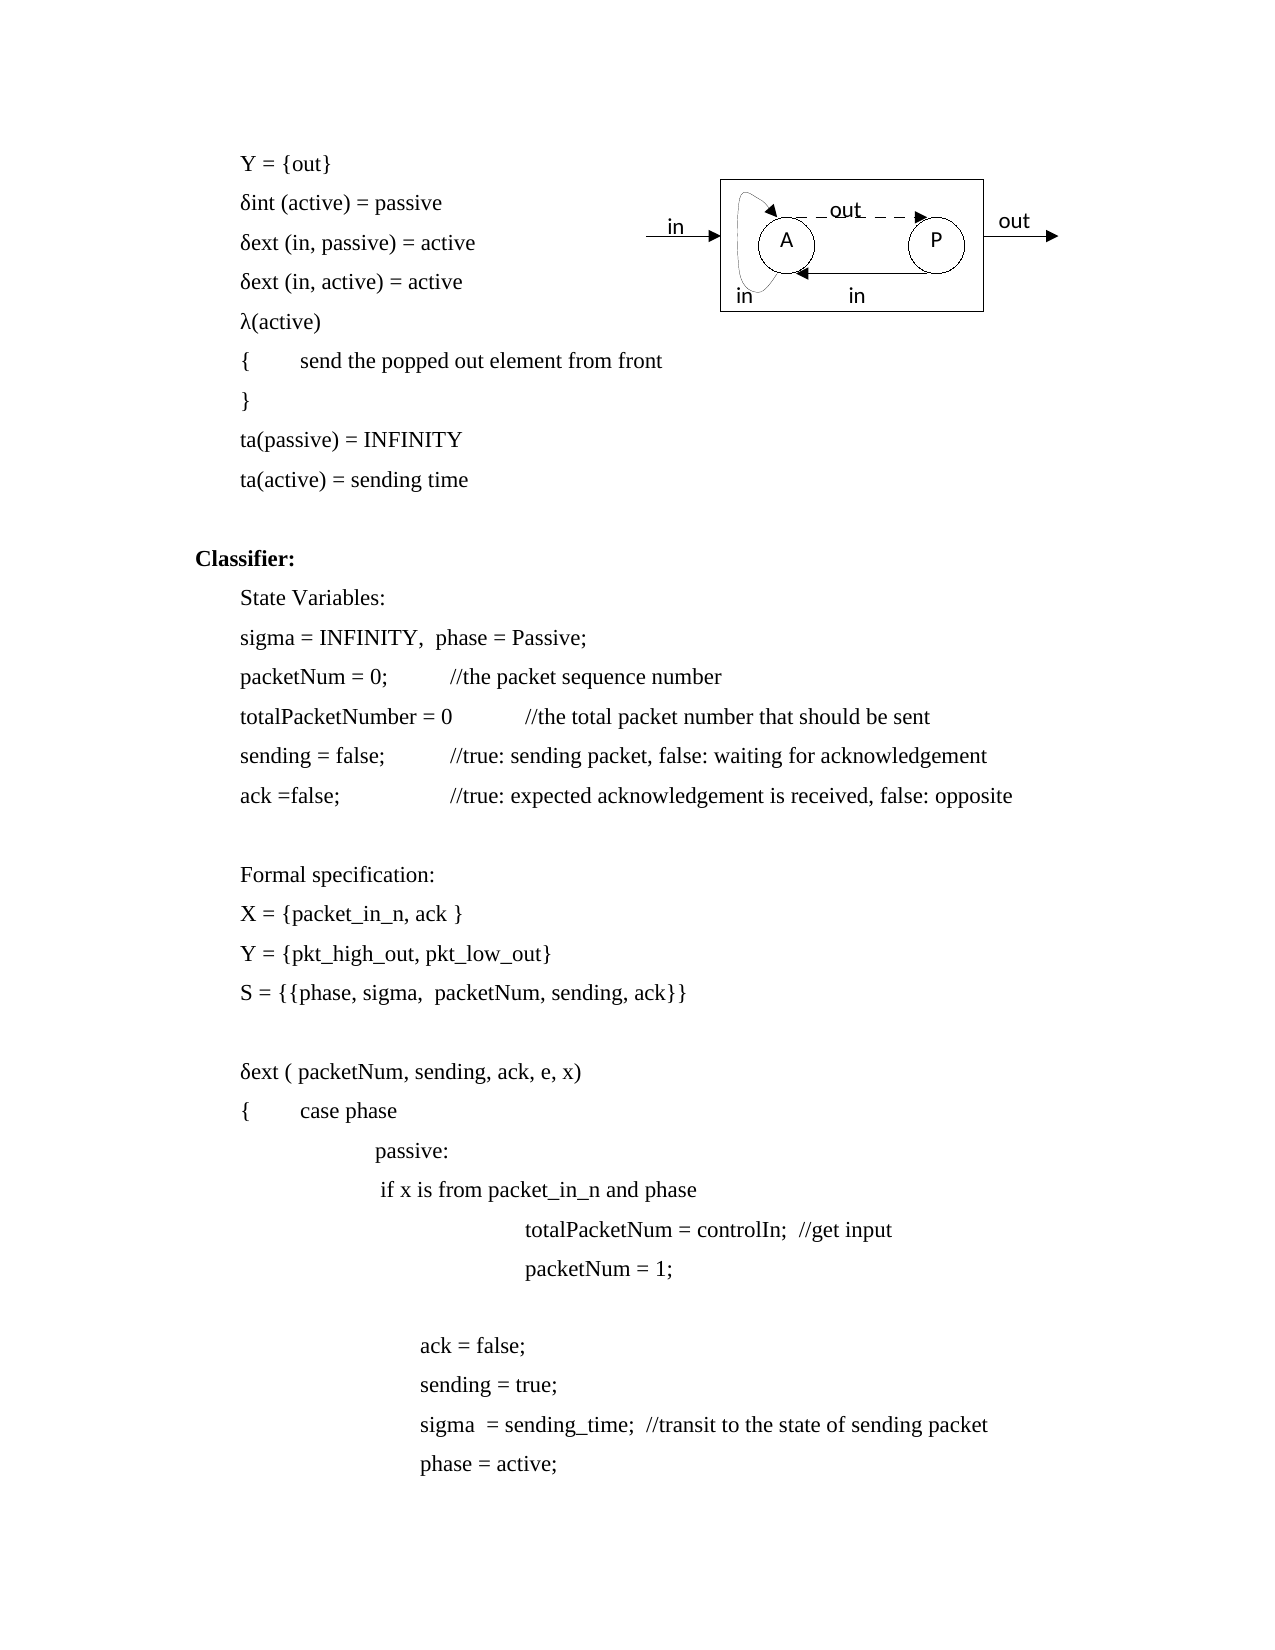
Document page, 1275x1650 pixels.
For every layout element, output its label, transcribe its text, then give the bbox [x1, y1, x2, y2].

text δint (active) = passive [195, 189, 1125, 216]
text Formal specification: [195, 861, 1125, 887]
text ack = false; [375, 1332, 1125, 1358]
text sigma = INFINITY, phase = Passive; [195, 624, 1125, 650]
text X = {packet_in_n, ack } [195, 900, 1125, 926]
text ta(active) = sending time [195, 466, 1125, 492]
text sigma = sending_time; //transit to the state of sending packet [375, 1411, 1125, 1437]
text { send the popped out element from front [195, 347, 1125, 374]
text packetNum = 0; //the packet sequence number [195, 663, 1125, 689]
text packetNum = 1; [195, 1255, 1125, 1282]
text phase = active; [375, 1450, 1125, 1476]
text sending = false; //true: sending packet, false: waiting for acknowledgement [195, 742, 1125, 768]
text λ(active) [195, 308, 1125, 334]
text if x is from packet_in_n and phase [195, 1176, 1125, 1203]
text { case phase [195, 1097, 1125, 1124]
text sending = true; [375, 1371, 1125, 1397]
text δext (in, passive) = active [195, 229, 1125, 255]
text totalPacketNum = controlIn; //get input [195, 1216, 1125, 1242]
text } [195, 387, 1125, 413]
text S = {{phase, sigma, packetNum, sending, ack}} [195, 979, 1125, 1005]
text Classifier: [150, 545, 1125, 571]
text ack =false; //true: expected acknowledgement is received, false: opposite [195, 782, 1125, 808]
text Y = {out} [195, 150, 1125, 176]
text State Variables: [195, 584, 1125, 611]
text δext (in, active) = active [195, 268, 1125, 295]
text ta(passive) = INFINITY [195, 426, 1125, 453]
text Y = {pkt_high_out, pkt_low_out} [195, 939, 1125, 966]
text δext ( packetNum, sending, ack, e, x) [195, 1058, 1125, 1084]
text totalPacketNumber = 0 //the total packet number that should be sent [195, 703, 1125, 729]
text passive: [195, 1137, 1125, 1163]
